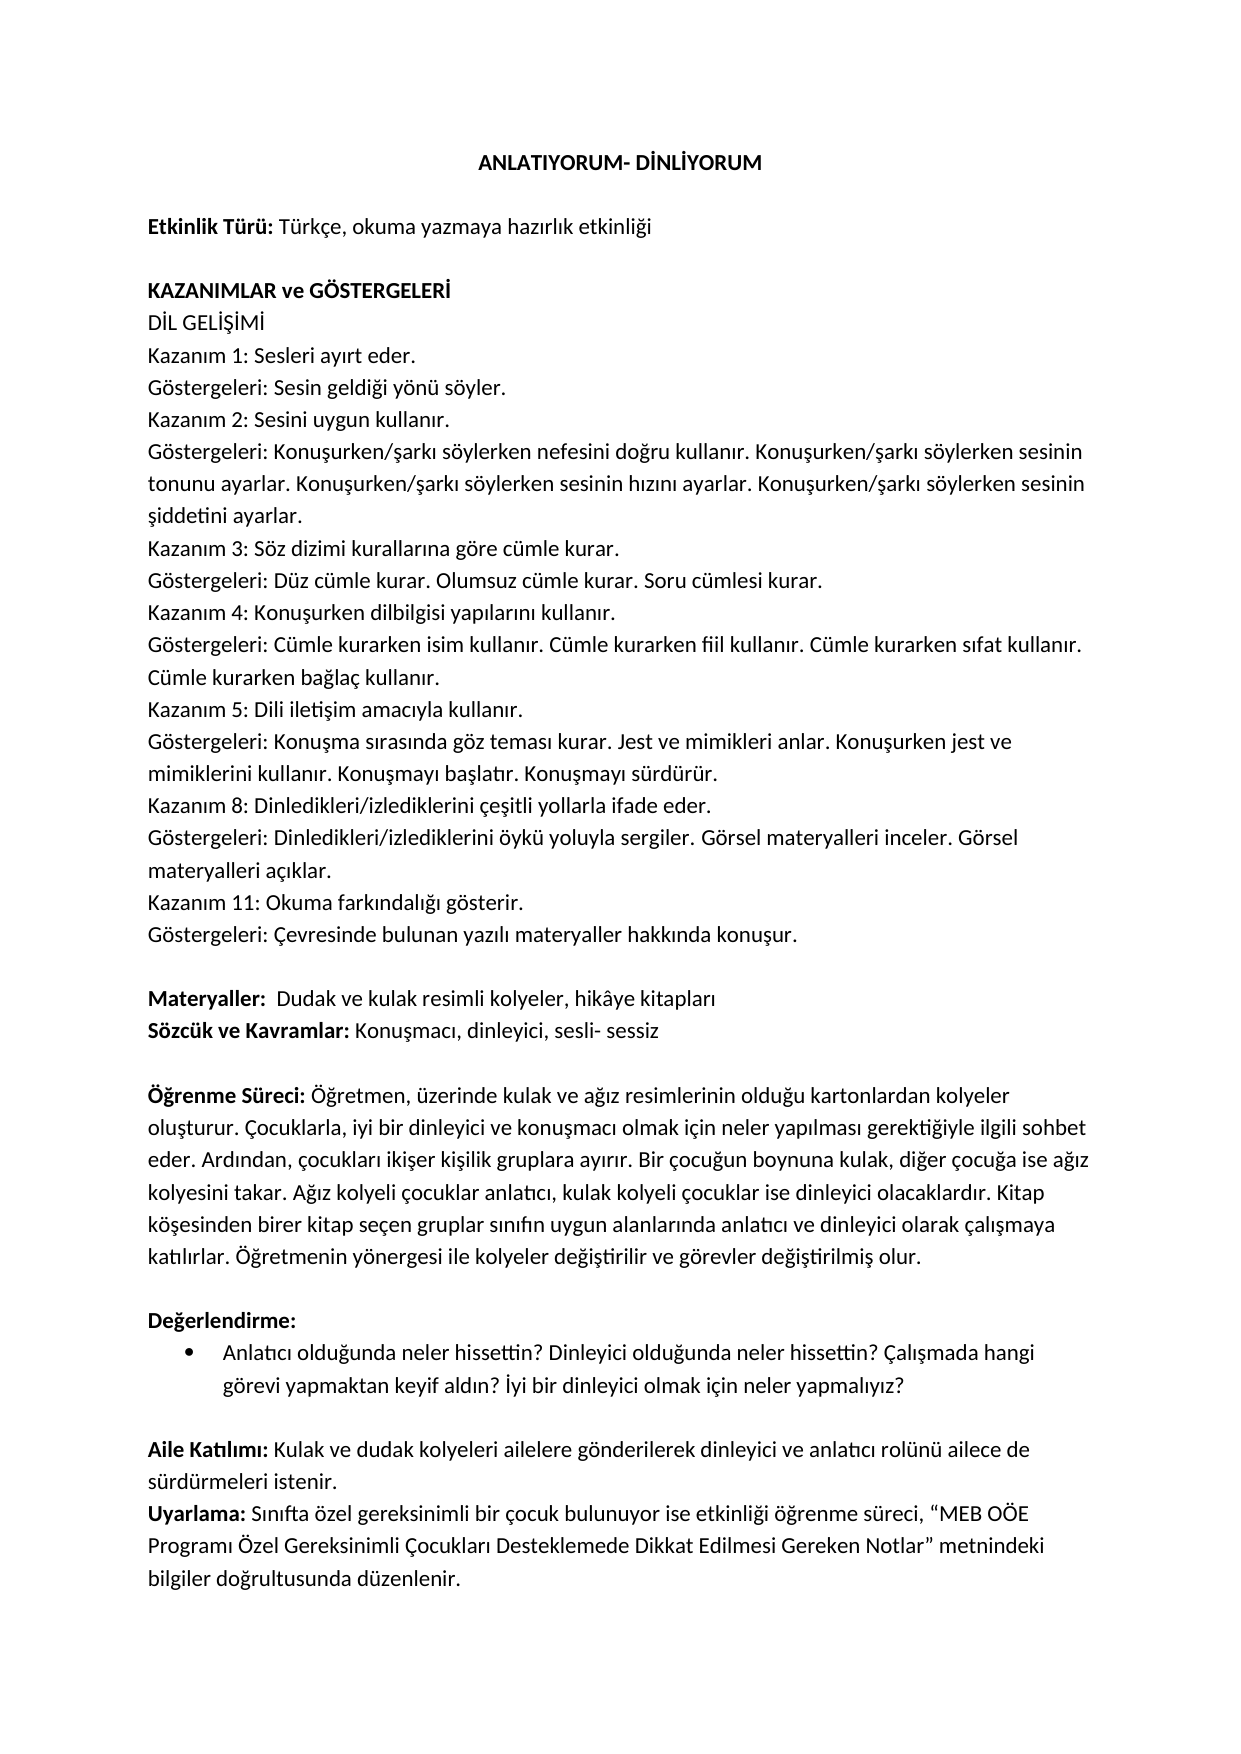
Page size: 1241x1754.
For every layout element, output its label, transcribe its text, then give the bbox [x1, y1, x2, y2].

text Aile Katılımı: Kulak ve dudak kolyeleri ailelere gönderilerek dinleyici ve anlatıcı rolünü ailece de sürdürmeleri istenir. [148, 1435, 1093, 1495]
text KAZANIMLAR ve GÖSTERGELERİ [148, 276, 1093, 304]
text Kazanım 11: Okuma farkındalığı gösterir. Göstergeleri: Çevresinde bulunan yazılı materyaller hakkında konuşur. [148, 888, 1093, 948]
text Sözcük ve Kavramlar: Konuşmacı, dinleyici, sesli- sessiz [148, 1017, 1093, 1045]
text Kazanım 5: Dili iletişim amacıyla kullanır. Göstergeleri: Konuşma sırasında göz teması kurar. Jest ve mimikleri anlar. Konuşurken jest ve mimiklerini kullanır. Konuşmayı başlatır. Konuşmayı sürdürür. [148, 695, 1093, 787]
text ANLATIYORUM- DİNLİYORUM [148, 148, 1093, 176]
text Kazanım 4: Konuşurken dilbilgisi yapılarını kullanır. Göstergeleri: Cümle kurarken isim kullanır. Cümle kurarken fiil kullanır. Cümle kurarken sıfat kullanır. Cümle kurarken bağlaç kullanır. [148, 598, 1093, 691]
text Öğrenme Süreci: Öğretmen, üzerinde kulak ve ağız resimlerinin olduğu kartonlardan kolyeler oluşturur. Çocuklarla, iyi bir dinleyici ve konuşmacı olmak için neler yapılması gerektiğiyle ilgili sohbet eder. Ardından, çocukları ikişer kişilik gruplara ayırır. Bir çocuğun boynuna kulak, diğer çocuğa ise ağız kolyesini takar. Ağız kolyeli çocuklar anlatıcı, kulak kolyeli çocuklar ise dinleyici olacaklardır. Kitap köşesinden birer kitap seçen gruplar sınıfın uygun alanlarında anlatıcı ve dinleyici olarak çalışmaya katılırlar. Öğretmenin yönergesi ile kolyeler değiştirilir ve görevler değiştirilmiş olur. [148, 1081, 1093, 1270]
text Materyaller: Dudak ve kulak resimli kolyeler, hikâye kitapları [148, 984, 1093, 1012]
text Etkinlik Türü: Türkçe, okuma yazmaya hazırlık etkinliği [148, 212, 1093, 240]
text Uyarlama: Sınıfta özel gereksinimli bir çocuk bulunuyor ise etkinliği öğrenme süreci, “MEB OÖE Programı Özel Gereksinimli Çocukları Desteklemede Dikkat Edilmesi Gereken Notlar” metnindeki bilgiler doğrultusunda düzenlenir. [148, 1499, 1093, 1592]
text Kazanım 2: Sesini uygun kullanır. Göstergeleri: Konuşurken/şarkı söylerken nefesini doğru kullanır. Konuşurken/şarkı söylerken sesinin tonunu ayarlar. Konuşurken/şarkı söylerken sesinin hızını ayarlar. Konuşurken/şarkı söylerken sesinin şiddetini ayarlar. Kazanım 3: Söz dizimi kurallarına göre cümle kurar. Göstergeleri: Düz cümle kurar. Olumsuz cümle kurar. Soru cümlesi kurar. [148, 405, 1093, 594]
text Kazanım 8: Dinledikleri/izlediklerini çeşitli yollarla ifade eder. Göstergeleri: Dinledikleri/izlediklerini öykü yoluyla sergiler. Görsel materyalleri inceler. Görsel materyalleri açıklar. [148, 791, 1093, 884]
text DİL GELİŞİMİ Kazanım 1: Sesleri ayırt eder. Göstergeleri: Sesin geldiği yönü söyler. [148, 308, 1093, 401]
list Anlatıcı olduğunda neler hissettin? Dinleyici olduğunda neler hissettin? Çalışmada hangi görevi yapmaktan keyif aldın? İyi bir dinleyici olmak için neler yapmalıyız? [185, 1338, 1093, 1431]
text Değerlendirme: [148, 1306, 1093, 1334]
